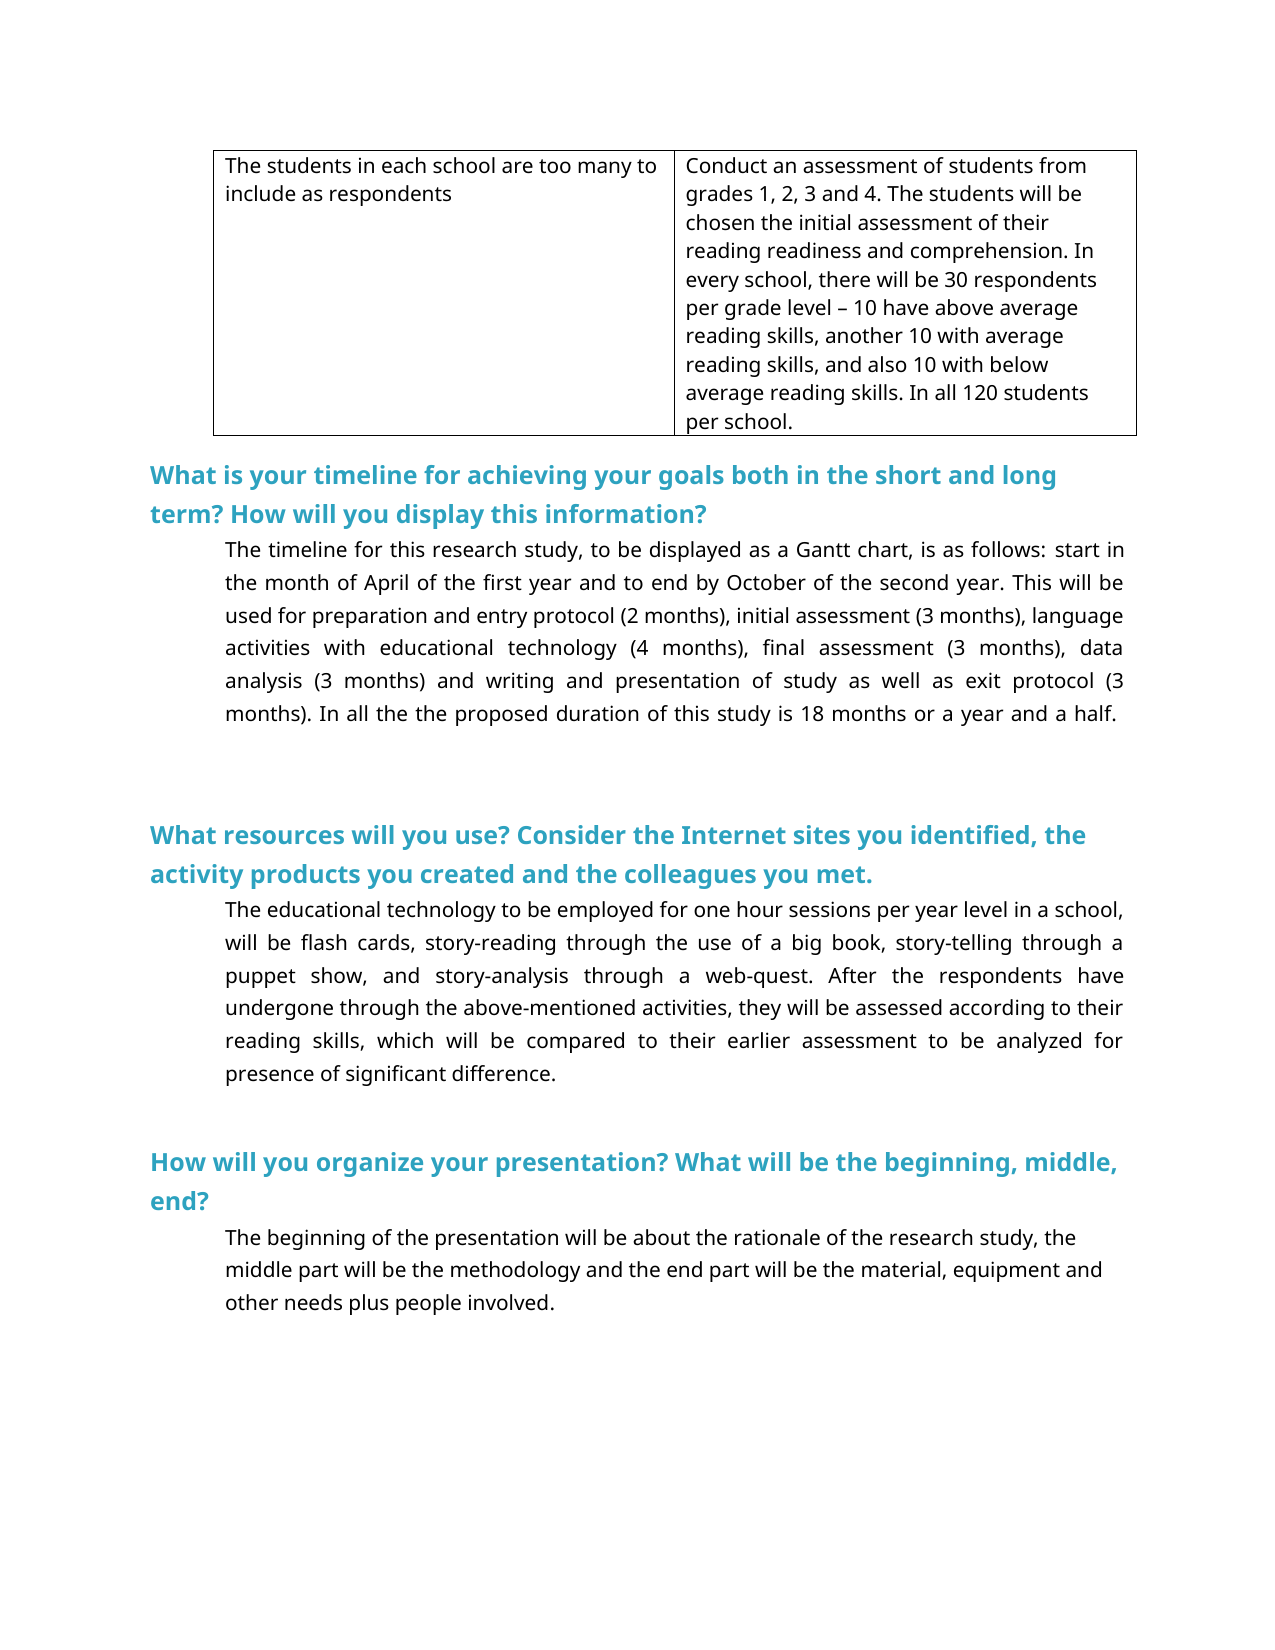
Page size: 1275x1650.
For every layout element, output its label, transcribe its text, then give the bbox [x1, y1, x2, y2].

subtitle How will you organize your presentation? What will be the beginning, middle, end? [150, 1145, 1125, 1218]
subtitle What resources will you use? Consider the Internet sites you identified, the activity products you created and the colleagues you met. [150, 817, 1125, 891]
list The beginning of the presentation will be about the rationale of the research study, the middle part will be the methodology and the end part will be the material, equipment and other needs plus people involved. [225, 1223, 1125, 1317]
table_cell Conduct an assessment of students from grades 1, 2, 3 and 4. The students will be chosen the initial assessment of their reading readiness and comprehension. In every school, there will be 30 respondents per grade level – 10 have above average reading skills, another 10 with average reading skills, and also 10 with below average reading skills. In all 120 students per school. [675, 151, 1136, 435]
table_cell The students in each school are too many to include as respondents [214, 151, 674, 435]
subtitle What is your timeline for achieving your goals both in the short and long term? How will you display this information? [150, 457, 1125, 531]
text The educational technology to be employed for one hour sessions per year level in a school, will be flash cards, story-reading through the use of a big book, story-telling through a puppet show, and story-analysis through a web-quest. After the respondents have undergone through the above-mentioned activities, they will be assessed according to their reading skills, which will be compared to their earlier assessment to be analyzed for presence of significant difference. [225, 896, 1125, 1087]
text The timeline for this research study, to be displayed as a Gantt chart, is as follows: start in the month of April of the first year and to end by October of the second year. This will be used for preparation and entry protocol (2 months), initial assessment (3 months), language activities with educational technology (4 months), final assessment (3 months), data analysis (3 months) and writing and presentation of study as well as exit protocol (3 months). In all the the proposed duration of this study is 18 months or a year and a half. [225, 536, 1125, 760]
